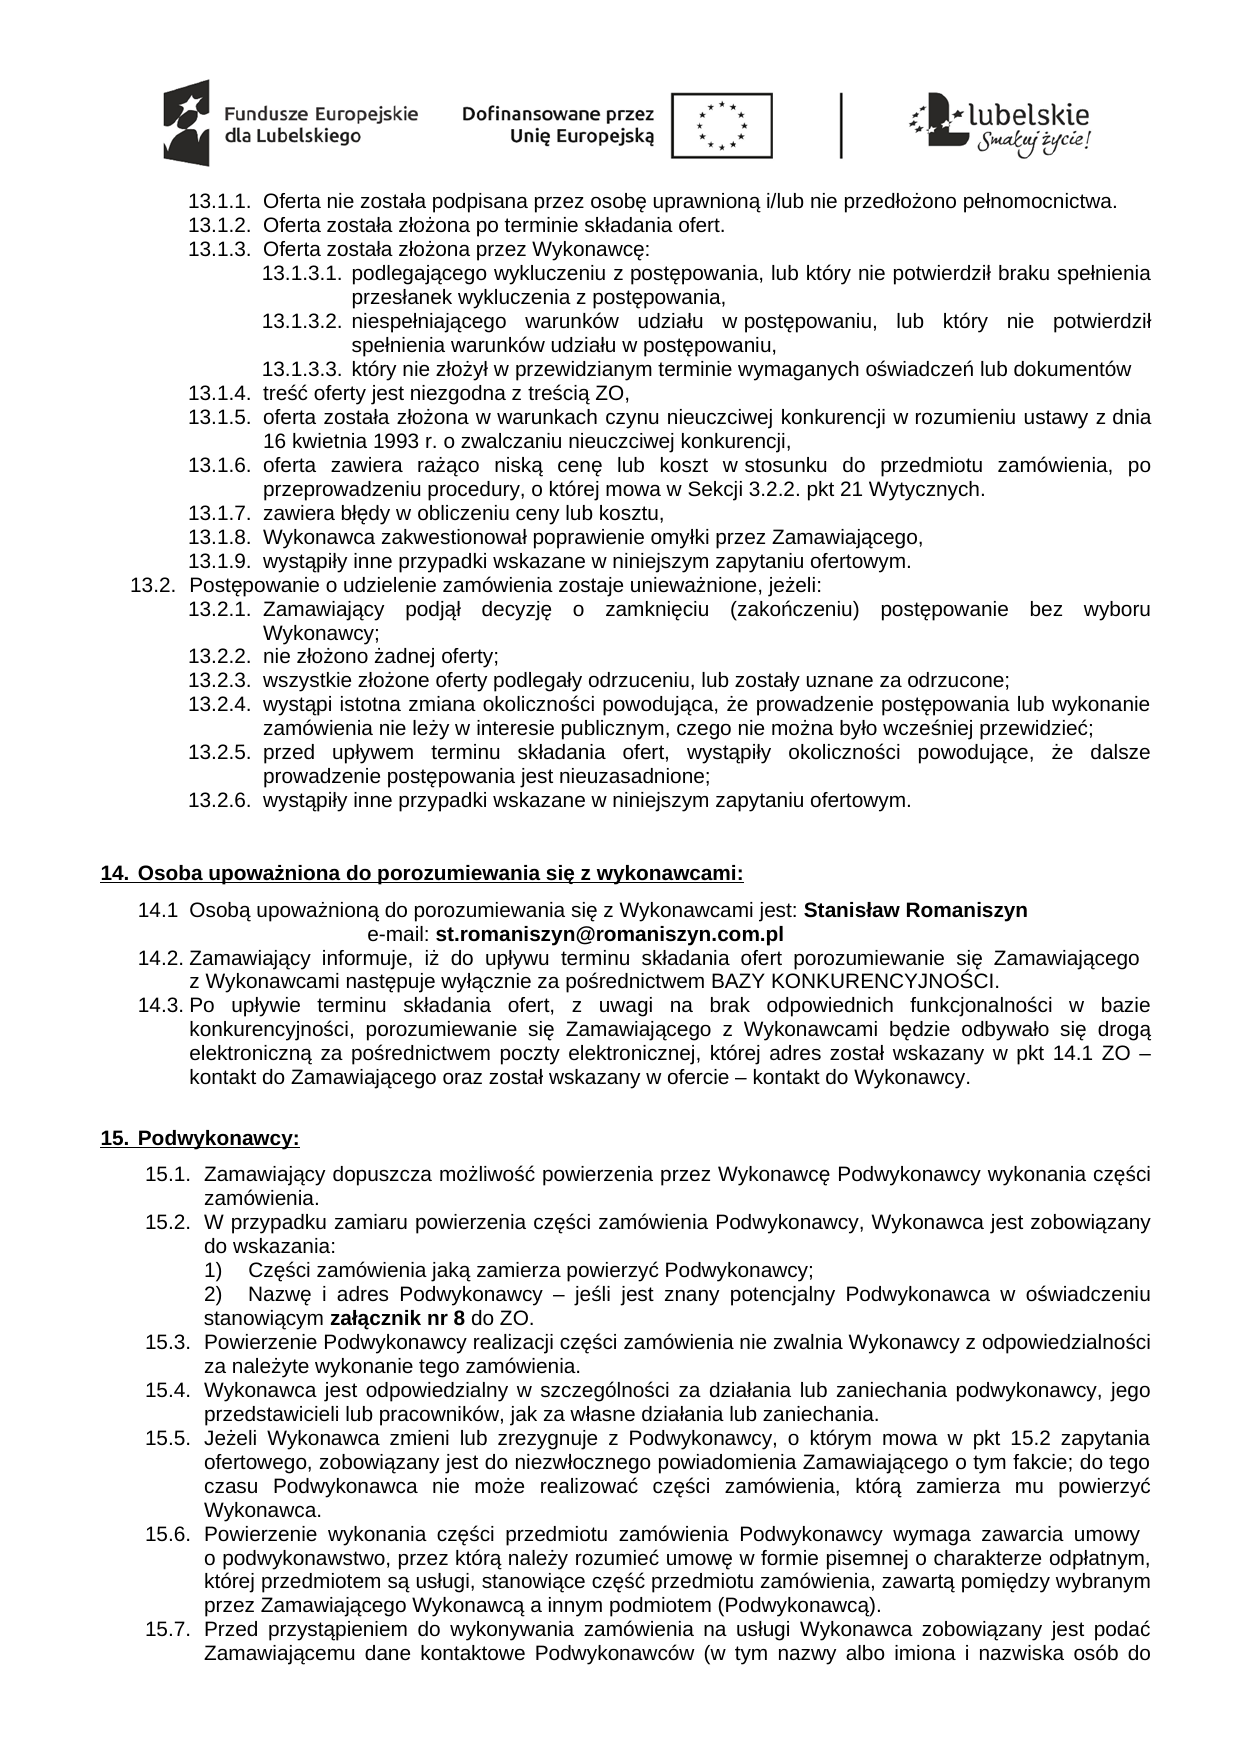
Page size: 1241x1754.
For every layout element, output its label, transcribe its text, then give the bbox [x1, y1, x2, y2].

list podlegającego wykluczeniu z postępowania, lub który nie potwierdził braku spełnienia przesłanek wykluczenia z postępowania, [262, 261, 1152, 309]
list Osobą upoważnioną do porozumiewania się z Wykonawcami jest: Stanisław Romaniszyn [138, 897, 1152, 921]
list e-mail: st.romaniszyn@romaniszyn.com.pl [367, 921, 1152, 945]
list zawiera błędy w obliczeniu ceny lub kosztu, [188, 501, 1152, 524]
list Oferta została złożona przez Wykonawcę: [188, 237, 1152, 261]
list Oferta została złożona po terminie składania ofert. [188, 213, 1152, 237]
list wystąpiły inne przypadki wskazane w niniejszym zapytaniu ofertowym. [188, 548, 1152, 572]
list W przypadku zamiaru powierzenia części zamówienia Podwykonawcy, Wykonawca jest zobowiązany do wskazania: [145, 1210, 1152, 1258]
list Wykonawca zakwestionował poprawienie omyłki przez Zamawiającego, [188, 524, 1152, 548]
list Powierzenie wykonania części przedmiotu zamówienia Podwykonawcy wymaga zawarcia umowy o podwykonawstwo, przez którą należy rozumieć umowę w formie pisemnej o charakterze odpłatnym, której przedmiotem są usługi, stanowiące część przedmiotu zamówienia, zawartą pomiędzy wybranym przez Zamawiającego Wykonawcą a innym podmiotem (Podwykonawcą). [145, 1521, 1152, 1617]
list wystąpi istotna zmiana okoliczności powodująca, że prowadzenie postępowania lub wykonanie zamówienia nie leży w interesie publicznym, czego nie można było wcześniej przewidzieć; [188, 692, 1152, 740]
list Wykonawca jest odpowiedzialny w szczególności za działania lub zaniechania podwykonawcy, jego przedstawicieli lub pracowników, jak za własne działania lub zaniechania. [145, 1378, 1152, 1426]
list oferta została złożona w warunkach czynu nieuczciwej konkurencji w rozumieniu ustawy z dnia 16 kwietnia 1993 r. o zwalczaniu nieuczciwej konkurencji, [188, 405, 1152, 453]
list wszystkie złożone oferty podlegały odrzuceniu, lub zostały uznane za odrzucone; [188, 668, 1152, 692]
list przed upływem terminu składania ofert, wystąpiły okoliczności powodujące, że dalsze prowadzenie postępowania jest nieuzasadnione; [188, 740, 1152, 788]
list Powierzenie Podwykonawcy realizacji części zamówienia nie zwalnia Wykonawcy z odpowiedzialności za należyte wykonanie tego zamówienia. [145, 1330, 1152, 1378]
list który nie złożył w przewidzianym terminie wymaganych oświadczeń lub dokumentów [262, 357, 1152, 381]
list Nazwę i adres Podwykonawcy – jeśli jest znany potencjalny Podwykonawca w oświadczeniu stanowiącym załącznik nr 8 do ZO. [203, 1282, 1152, 1330]
list Po upływie terminu składania ofert, z uwagi na brak odpowiednich funkcjonalności w bazie konkurencyjności, porozumiewanie się Zamawiającego z Wykonawcami będzie odbywało się drogą elektroniczną za pośrednictwem poczty elektronicznej, której adres został wskazany w pkt 14.1 ZO – kontakt do Zamawiającego oraz został wskazany w ofercie – kontakt do Wykonawcy. [138, 993, 1152, 1089]
list Części zamówienia jaką zamierza powierzyć Podwykonawcy; [204, 1258, 1152, 1282]
list Zamawiający informuje, iż do upływu terminu składania ofert porozumiewanie się Zamawiającego z Wykonawcami następuje wyłącznie za pośrednictwem BAZY KONKURENCYJNOŚCI. [138, 945, 1152, 993]
list oferta zawiera rażąco niską cenę lub koszt w stosunku do przedmiotu zamówienia, po przeprowadzeniu procedury, o której mowa w Sekcji 3.2.2. pkt 21 Wytycznych. [188, 453, 1152, 501]
list nie złożono żadnej oferty; [188, 644, 1152, 668]
list Postępowanie o udzielenie zamówienia zostaje unieważnione, jeżeli: [130, 572, 1152, 596]
list Zamawiający dopuszcza możliwość powierzenia przez Wykonawcę Podwykonawcy wykonania części zamówienia. [145, 1162, 1152, 1210]
list Osoba upoważniona do porozumiewania się z wykonawcami: [100, 861, 1152, 885]
picture [139, 57, 1113, 190]
list Zamawiający podjął decyzję o zamknięciu (zakończeniu) postępowanie bez wyboru Wykonawcy; [188, 596, 1152, 644]
list niespełniającego warunków udziału w postępowaniu, lub który nie potwierdził spełnienia warunków udziału w postępowaniu, [262, 309, 1152, 357]
list treść oferty jest niezgodna z treścią ZO, [188, 381, 1152, 405]
list Podwykonawcy: [100, 1126, 1152, 1149]
list Oferta nie została podpisana przez osobę uprawnioną i/lub nie przedłożono pełnomocnictwa. [188, 189, 1152, 213]
list Jeżeli Wykonawca zmieni lub zrezygnuje z Podwykonawcy, o którym mowa w pkt 15.2 zapytania ofertowego, zobowiązany jest do niezwłocznego powiadomienia Zamawiającego o tym fakcie; do tego czasu Podwykonawca nie może realizować części zamówienia, którą zamierza mu powierzyć Wykonawca. [145, 1426, 1152, 1521]
list wystąpiły inne przypadki wskazane w niniejszym zapytaniu ofertowym. [188, 788, 1152, 812]
